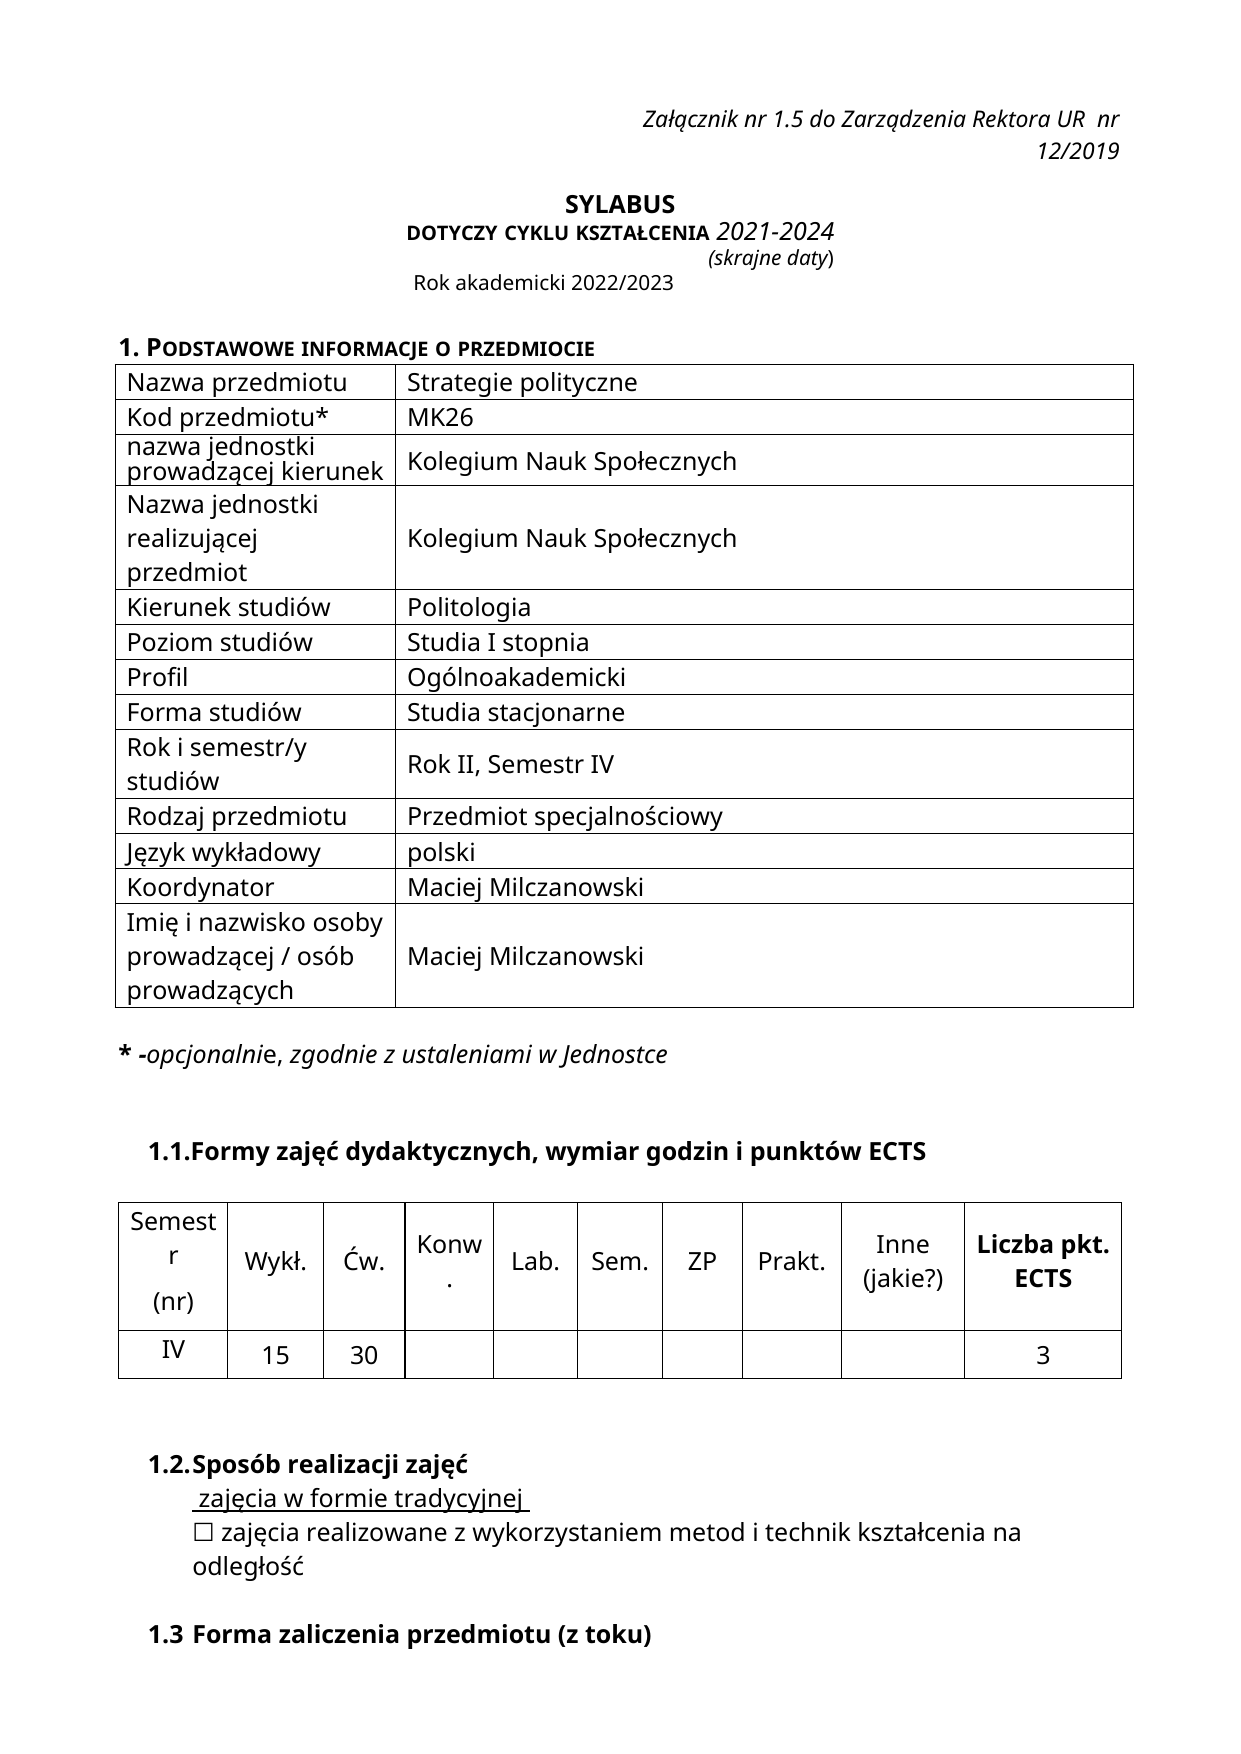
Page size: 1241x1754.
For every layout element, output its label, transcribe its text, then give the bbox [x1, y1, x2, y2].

table_cell Maciej Milczanowski [396, 869, 1133, 903]
table_cell Forma studiów [116, 695, 395, 729]
text zajęcia w formie tradycyjnej [192, 1481, 1122, 1515]
text 1.3 Forma zaliczenia przedmiotu (z toku) [148, 1617, 1122, 1651]
table_header Wykł. [228, 1203, 323, 1330]
table_header Sem. [578, 1203, 662, 1330]
table_cell [578, 1331, 662, 1378]
table_cell 15 [228, 1331, 323, 1378]
table_cell 3 [965, 1331, 1121, 1378]
table_cell Poziom studiów [116, 625, 395, 659]
text Rok akademicki 2022/2023 [118, 271, 1122, 296]
table_cell 30 [324, 1331, 404, 1378]
table_cell Studia I stopnia [396, 625, 1133, 659]
table_cell Rodzaj przedmiotu [116, 799, 395, 833]
table_header Semestr (nr) [119, 1203, 227, 1330]
table_cell Koordynator [116, 869, 395, 903]
table_cell Rok i semestr/y studiów [116, 730, 395, 798]
table_cell Profil [116, 660, 395, 694]
table_cell [743, 1331, 841, 1378]
table_cell Kolegium Nauk Społecznych [396, 435, 1133, 485]
text 1.2. Sposób realizacji zajęć [148, 1447, 1122, 1481]
text SYLABUS [118, 187, 1122, 221]
text 1. Podstawowe informacje o przedmiocie [118, 330, 1122, 364]
table_cell Ogólnoakademicki [396, 660, 1133, 694]
table_cell Przedmiot specjalnościowy [396, 799, 1133, 833]
table_header Prakt. [743, 1203, 841, 1330]
table_cell Kod przedmiotu* [116, 400, 395, 434]
table_header Inne (jakie?) [842, 1203, 964, 1330]
table_header ZP [663, 1203, 742, 1330]
table_cell Kolegium Nauk Społecznych [396, 486, 1133, 588]
text Załącznik nr 1.5 do Zarządzenia Rektora UR nr 12/2019 [118, 103, 1122, 166]
table_header Nazwa przedmiotu [116, 365, 395, 399]
table_cell Język wykładowy [116, 834, 395, 868]
table_cell IV [119, 1331, 227, 1378]
table_header Ćw. [324, 1203, 404, 1330]
table_cell [494, 1331, 577, 1378]
table_cell [663, 1331, 742, 1378]
text * -opcjonalnie, zgodnie z ustaleniami w Jednostce [118, 1037, 1122, 1071]
table_cell nazwa jednostki prowadzącej kierunek [116, 435, 395, 485]
table_cell Rok II, Semestr IV [396, 730, 1133, 798]
table_header Strategie polityczne [396, 365, 1133, 399]
table_cell Nazwa jednostki realizującej przedmiot [116, 486, 395, 588]
text dotyczy cyklu kształcenia 2021-2024 [118, 221, 1122, 246]
table_header Liczba pkt. ECTS [965, 1203, 1121, 1330]
table_cell Maciej Milczanowski [396, 904, 1133, 1007]
table_cell [406, 1331, 493, 1378]
table_cell Politologia [396, 590, 1133, 623]
table_header Konw. [406, 1203, 493, 1330]
table_header Lab. [494, 1203, 577, 1330]
text (skrajne daty) [634, 246, 1122, 271]
table_cell polski [396, 834, 1133, 868]
text 1.1.Formy zajęć dydaktycznych, wymiar godzin i punktów ECTS [148, 1134, 1122, 1168]
table_cell Imię i nazwisko osoby prowadzącej / osób prowadzących [116, 904, 395, 1007]
text ☐ zajęcia realizowane z wykorzystaniem metod i technik kształcenia na odległość [192, 1515, 1122, 1583]
table_cell Kierunek studiów [116, 590, 395, 623]
table_cell MK26 [396, 400, 1133, 434]
table_cell [842, 1331, 964, 1378]
table_cell Studia stacjonarne [396, 695, 1133, 729]
